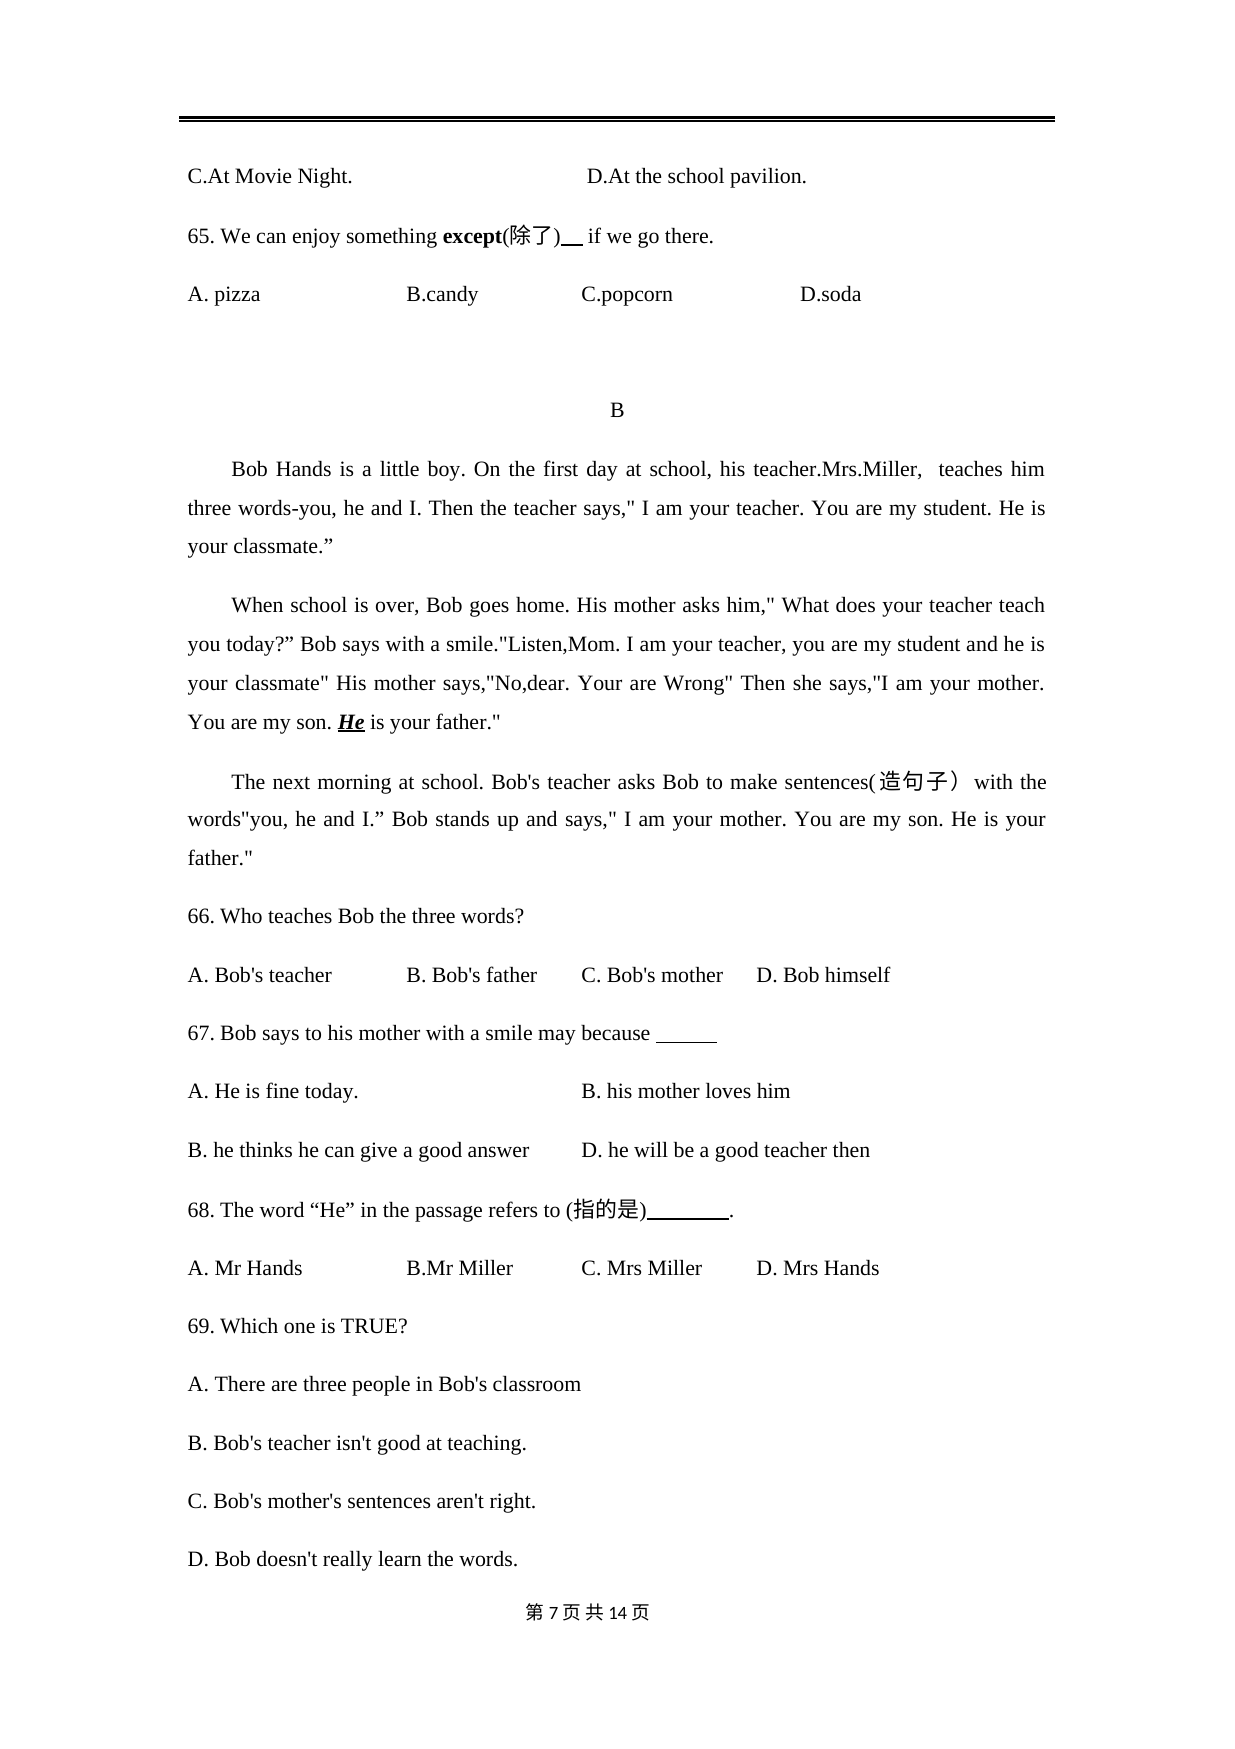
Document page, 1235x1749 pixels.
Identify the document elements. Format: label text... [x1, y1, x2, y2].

list There are three people in Bob's classroom [187, 1367, 1047, 1400]
list B [187, 393, 1047, 426]
list he thinks he can give a good answer D. he will be a good teacher then [187, 1133, 1047, 1165]
list Mr Hands B.Mr Miller C. Mrs Miller D. Mrs Hands [187, 1251, 1047, 1283]
list He is fine today. B. his mother loves him [187, 1074, 1047, 1107]
list 65. We can enjoy something except(除了) if we go there. [187, 217, 1047, 250]
list Who teaches Bob the three words? [187, 899, 1047, 932]
list Which one is TRUE? [187, 1309, 1047, 1342]
list C.At Movie Night. D.At the school pavilion. [187, 159, 1047, 191]
list The word “He” in the passage refers to (指的是) . [187, 1191, 1047, 1224]
list A. pizza B.candy C.popcorn D.soda [187, 277, 1047, 309]
list Bob says to his mother with a smile may because [187, 1016, 1047, 1049]
list Bob doesn't really learn the words. [187, 1542, 1047, 1575]
list Bob's teacher B. Bob's father C. Bob's mother D. Bob himself [187, 958, 1047, 990]
list Bob's mother's sentences aren't right. [187, 1484, 1047, 1517]
list When school is over, Bob goes home. His mother asks him," What does your teacher teach you today?” Bob says with a smile."Listen,Mom. I am your teacher, you are my student and he is your classmate" His mother says,"No,dear. Your are Wrong" Then she says,"I am your mother. You are my son. He is your father." [187, 588, 1047, 737]
list The next morning at school. Bob's teacher asks Bob to make sentences(造句子）with the words"you, he and I.” Bob stands up and says," I am your mother. You are my son. He is your father." [187, 763, 1047, 874]
list Bob Hands is a little boy. On the first day at school, his teacher.Mrs.Miller, teaches him three words-you, he and I. Then the teacher says," I am your teacher. You are my student. He is your classmate.” [187, 452, 1047, 562]
list Bob's teacher isn't good at teaching. [187, 1426, 1047, 1458]
